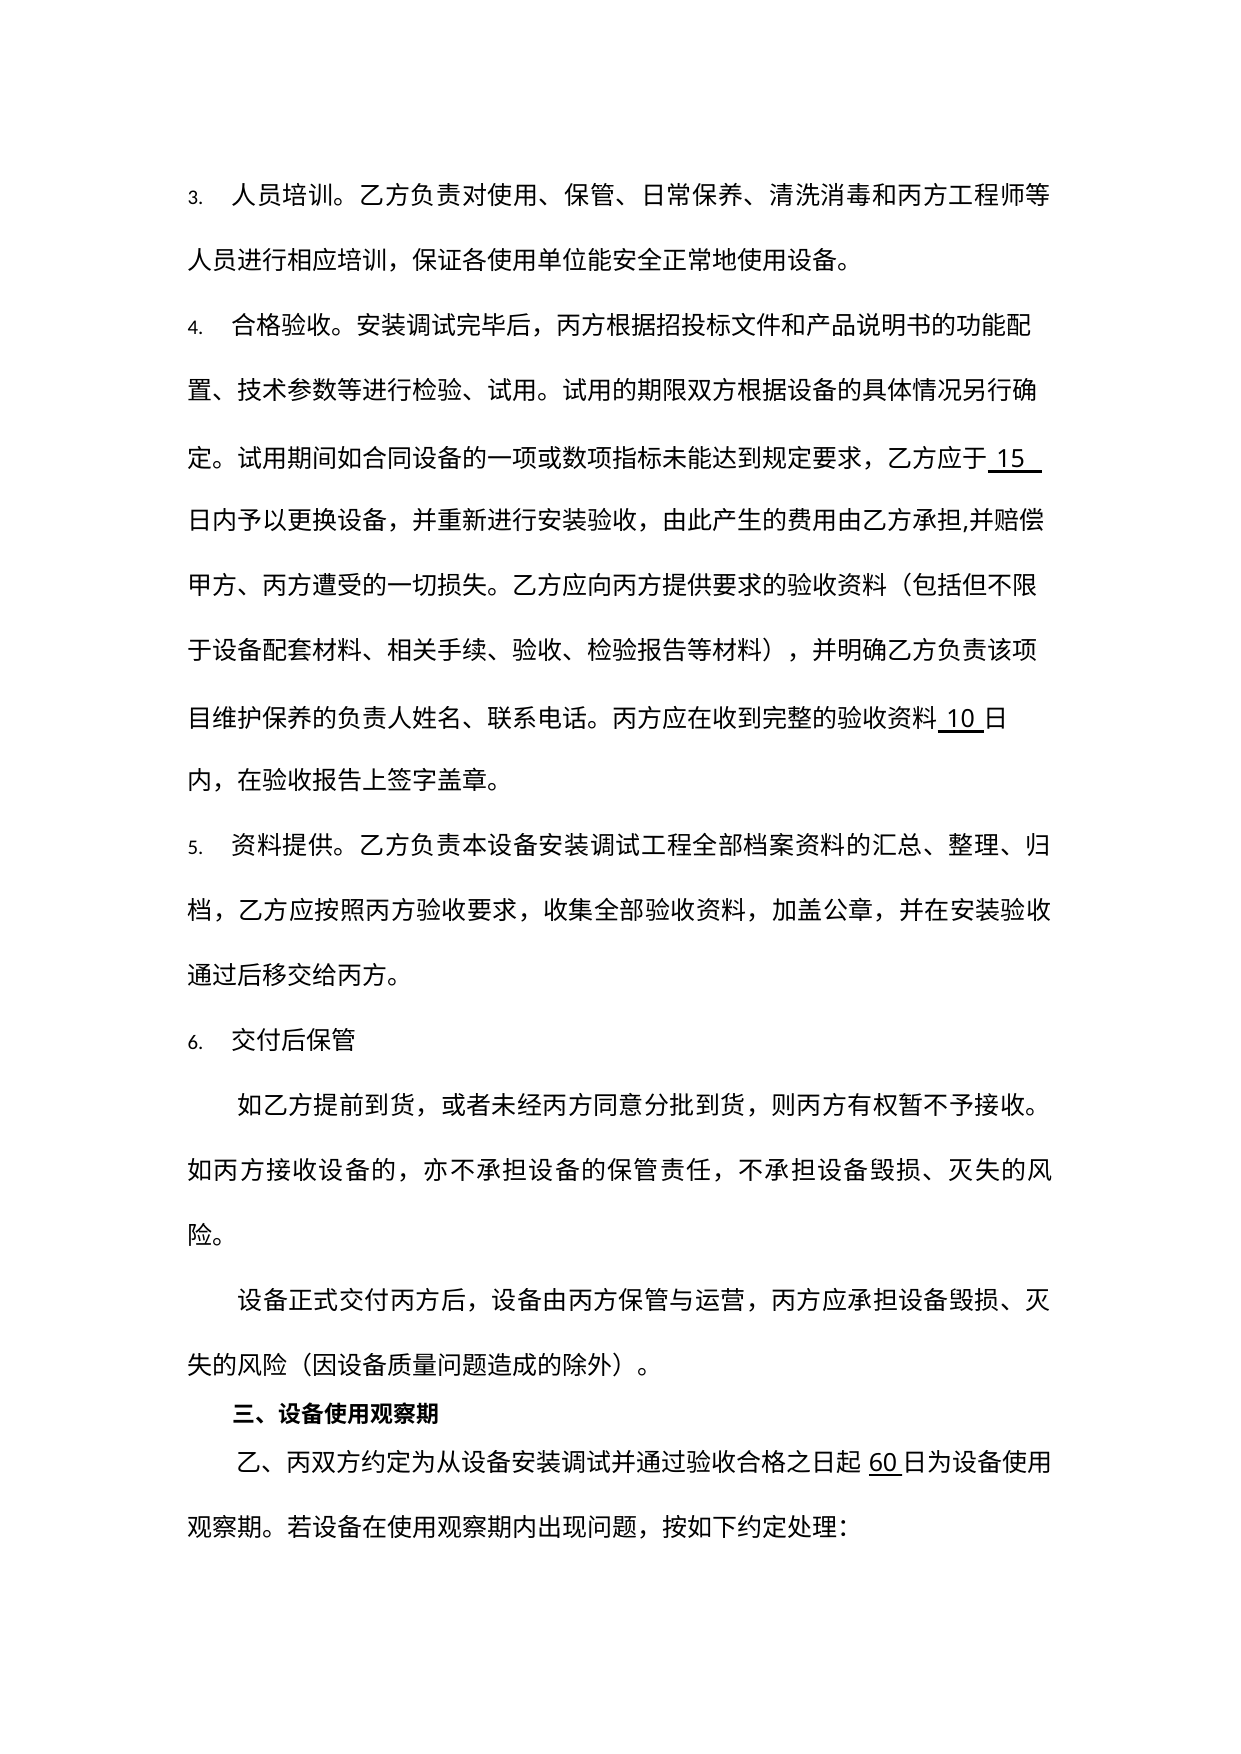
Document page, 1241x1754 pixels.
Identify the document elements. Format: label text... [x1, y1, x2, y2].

text 如乙方提前到货，或者未经丙方同意分批到货，则丙方有权暂不予接收。如丙方接收设备的，亦不承担设备的保管责任，不承担设备毁损、灭失的风险。 [187, 1072, 1053, 1267]
list 人员培训。乙方负责对使用、保管、日常保养、清洗消毒和丙方工程师等人员进行相应培训，保证各使用单位能安全正常地使用设备。 [187, 162, 1053, 292]
list 合格验收。安装调试完毕后，丙方根据招投标文件和产品说明书的功能配置、技术参数等进行检验、试用。试用的期限双方根据设备的具体情况另行确定。试用期间如合同设备的一项或数项指标未能达到规定要求，乙方应于 15 日内予以更换设备，并重新进行安装验收，由此产生的费用由乙方承担,并赔偿甲方、丙方遭受的一切损失。乙方应向丙方提供要求的验收资料（包括但不限于设备配套材料、相关手续、验收、检验报告等材料），并明确乙方负责该项目维护保养的负责人姓名、联系电话。丙方应在收到完整的验收资料 10 日内，在验收报告上签字盖章。 [187, 292, 1053, 812]
list 资料提供。乙方负责本设备安装调试工程全部档案资料的汇总、整理、归档，乙方应按照丙方验收要求，收集全部验收资料，加盖公章，并在安装验收通过后移交给丙方。 [187, 812, 1053, 1007]
text 乙、丙双方约定为从设备安装调试并通过验收合格之日起60日为设备使用观察期。若设备在使用观察期内出现问题，按如下约定处理： [187, 1429, 1053, 1559]
text 设备正式交付丙方后，设备由丙方保管与运营，丙方应承担设备毁损、灭失的风险（因设备质量问题造成的除外）。 [187, 1267, 1053, 1397]
text 三、设备使用观察期 [187, 1397, 1053, 1429]
list 交付后保管 [187, 1007, 1053, 1072]
